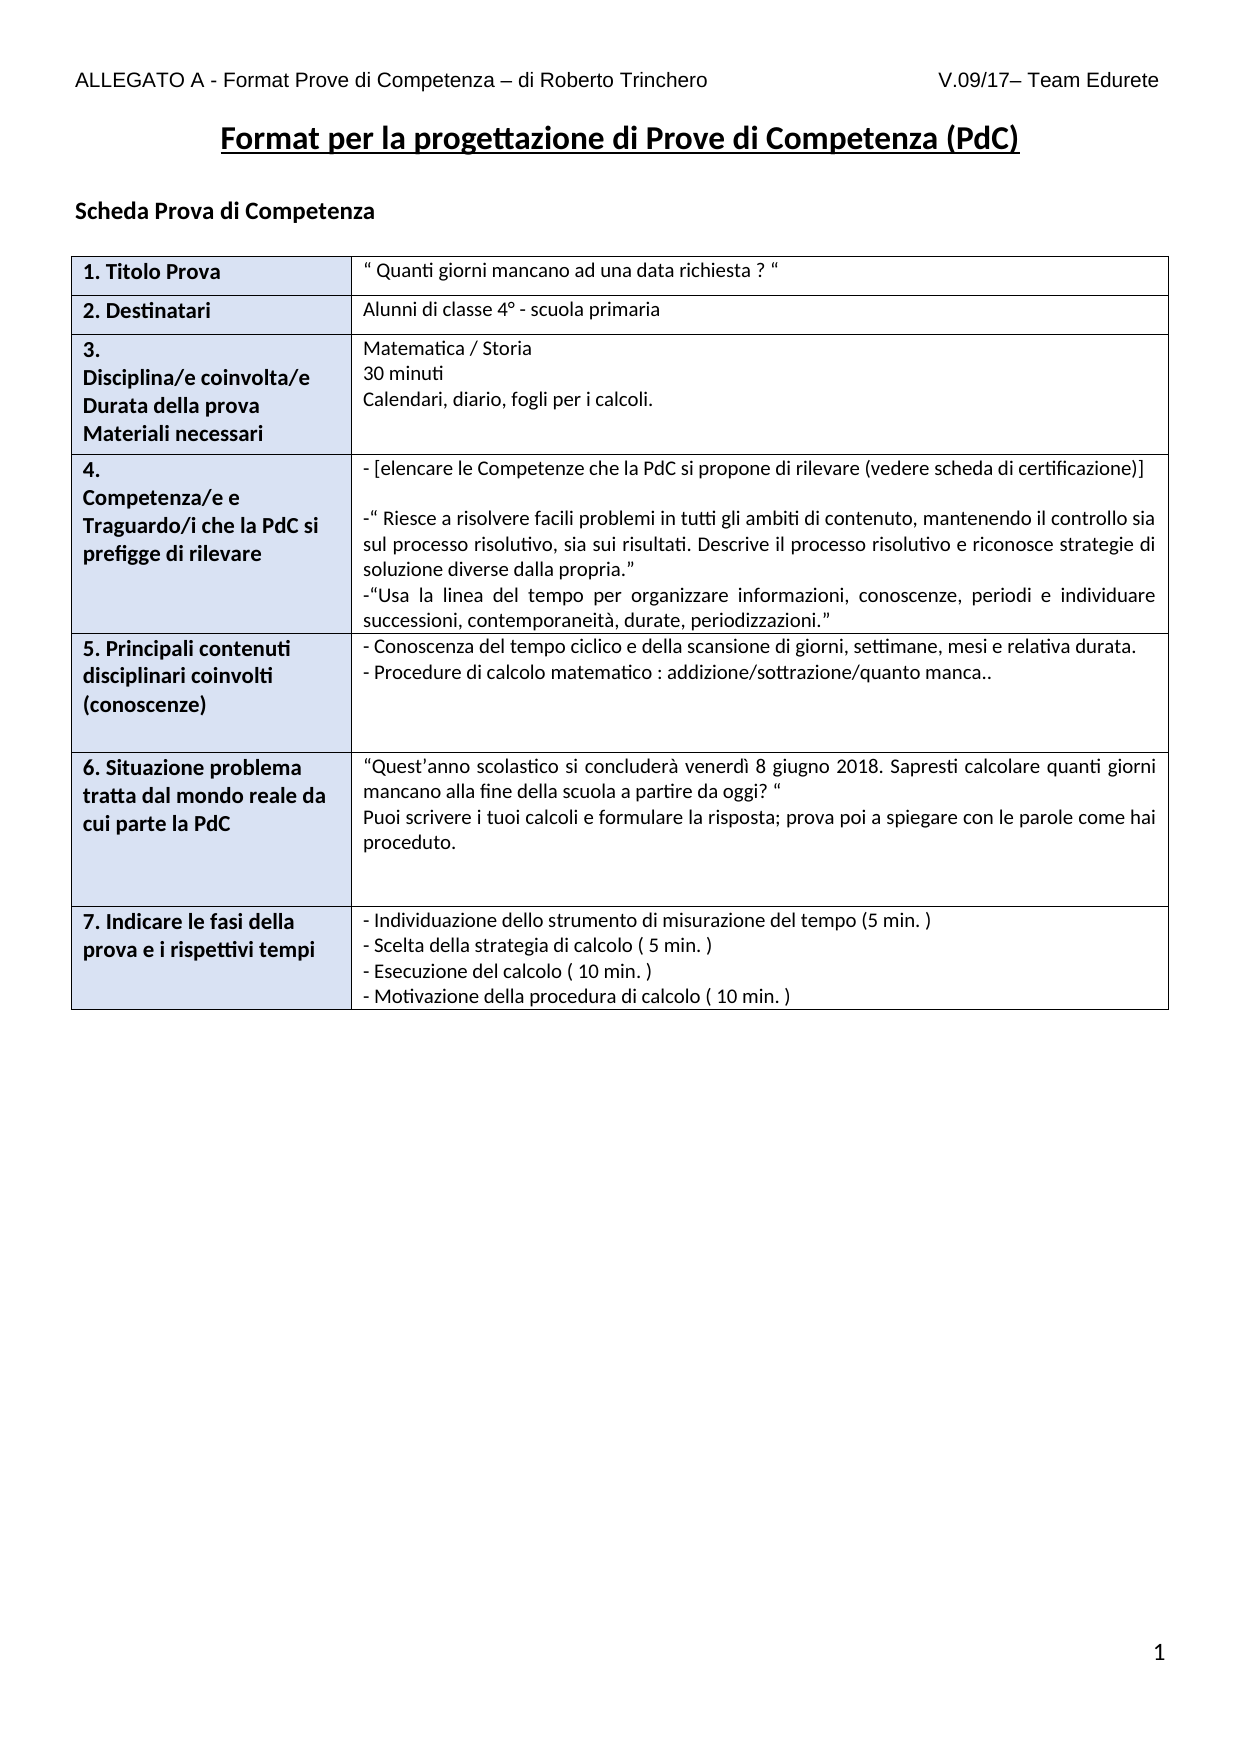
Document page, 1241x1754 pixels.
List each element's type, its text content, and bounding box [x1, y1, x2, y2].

table_cell 6. Situazione problema tratta dal mondo reale da cui parte la PdC [72, 753, 351, 906]
table_header 1. Titolo Prova [72, 257, 351, 295]
text Scheda Prova di Competenza [75, 195, 1165, 225]
table_cell 3. Disciplina/e coinvolta/e Durata della prova Materiali necessari [72, 335, 351, 454]
table_cell - Individuazione dello strumento di misurazione del tempo (5 min. ) - Scelta della strategia di calcolo ( 5 min. ) - Esecuzione del calcolo ( 10 min. ) - Motivazione della procedura di calcolo ( 10 min. ) [352, 907, 1168, 1009]
table_cell 5. Principali contenuti disciplinari coinvolti (conoscenze) [72, 634, 351, 752]
subtitle Format per la progettazione di Prove di Competenza (PdC) [75, 117, 1165, 158]
table_cell 4. Competenza/e e Traguardo/i che la PdC si prefigge di rilevare [72, 455, 351, 633]
table_cell Alunni di classe 4° - scuola primaria [352, 296, 1168, 334]
table_cell 7. Indicare le fasi della prova e i rispettivi tempi [72, 907, 351, 1009]
table_cell - [elencare le Competenze che la PdC si propone di rilevare (vedere scheda di certificazione)] -“ Riesce a risolvere facili problemi in tutti gli ambiti di contenuto, mantenendo il controllo sia sul processo risolutivo, sia sui risultati. Descrive il processo risolutivo e riconosce strategie di soluzione diverse dalla propria.” -“Usa la linea del tempo per organizzare informazioni, conoscenze, periodi e individuare successioni, contemporaneità, durate, periodizzazioni.” [352, 455, 1168, 633]
table_cell - Conoscenza del tempo ciclico e della scansione di giorni, settimane, mesi e relativa durata. - Procedure di calcolo matematico : addizione/sottrazione/quanto manca.. [352, 634, 1168, 752]
table_header “ Quanti giorni mancano ad una data richiesta ? “ [352, 257, 1168, 295]
table_cell 2. Destinatari [72, 296, 351, 334]
table_cell “Quest’anno scolastico si concluderà venerdì 8 giugno 2018. Sapresti calcolare quanti giorni mancano alla fine della scuola a partire da oggi? “ Puoi scrivere i tuoi calcoli e formulare la risposta; prova poi a spiegare con le parole come hai proceduto. [352, 753, 1168, 906]
table_cell Matematica / Storia 30 minuti Calendari, diario, fogli per i calcoli. [352, 335, 1168, 454]
